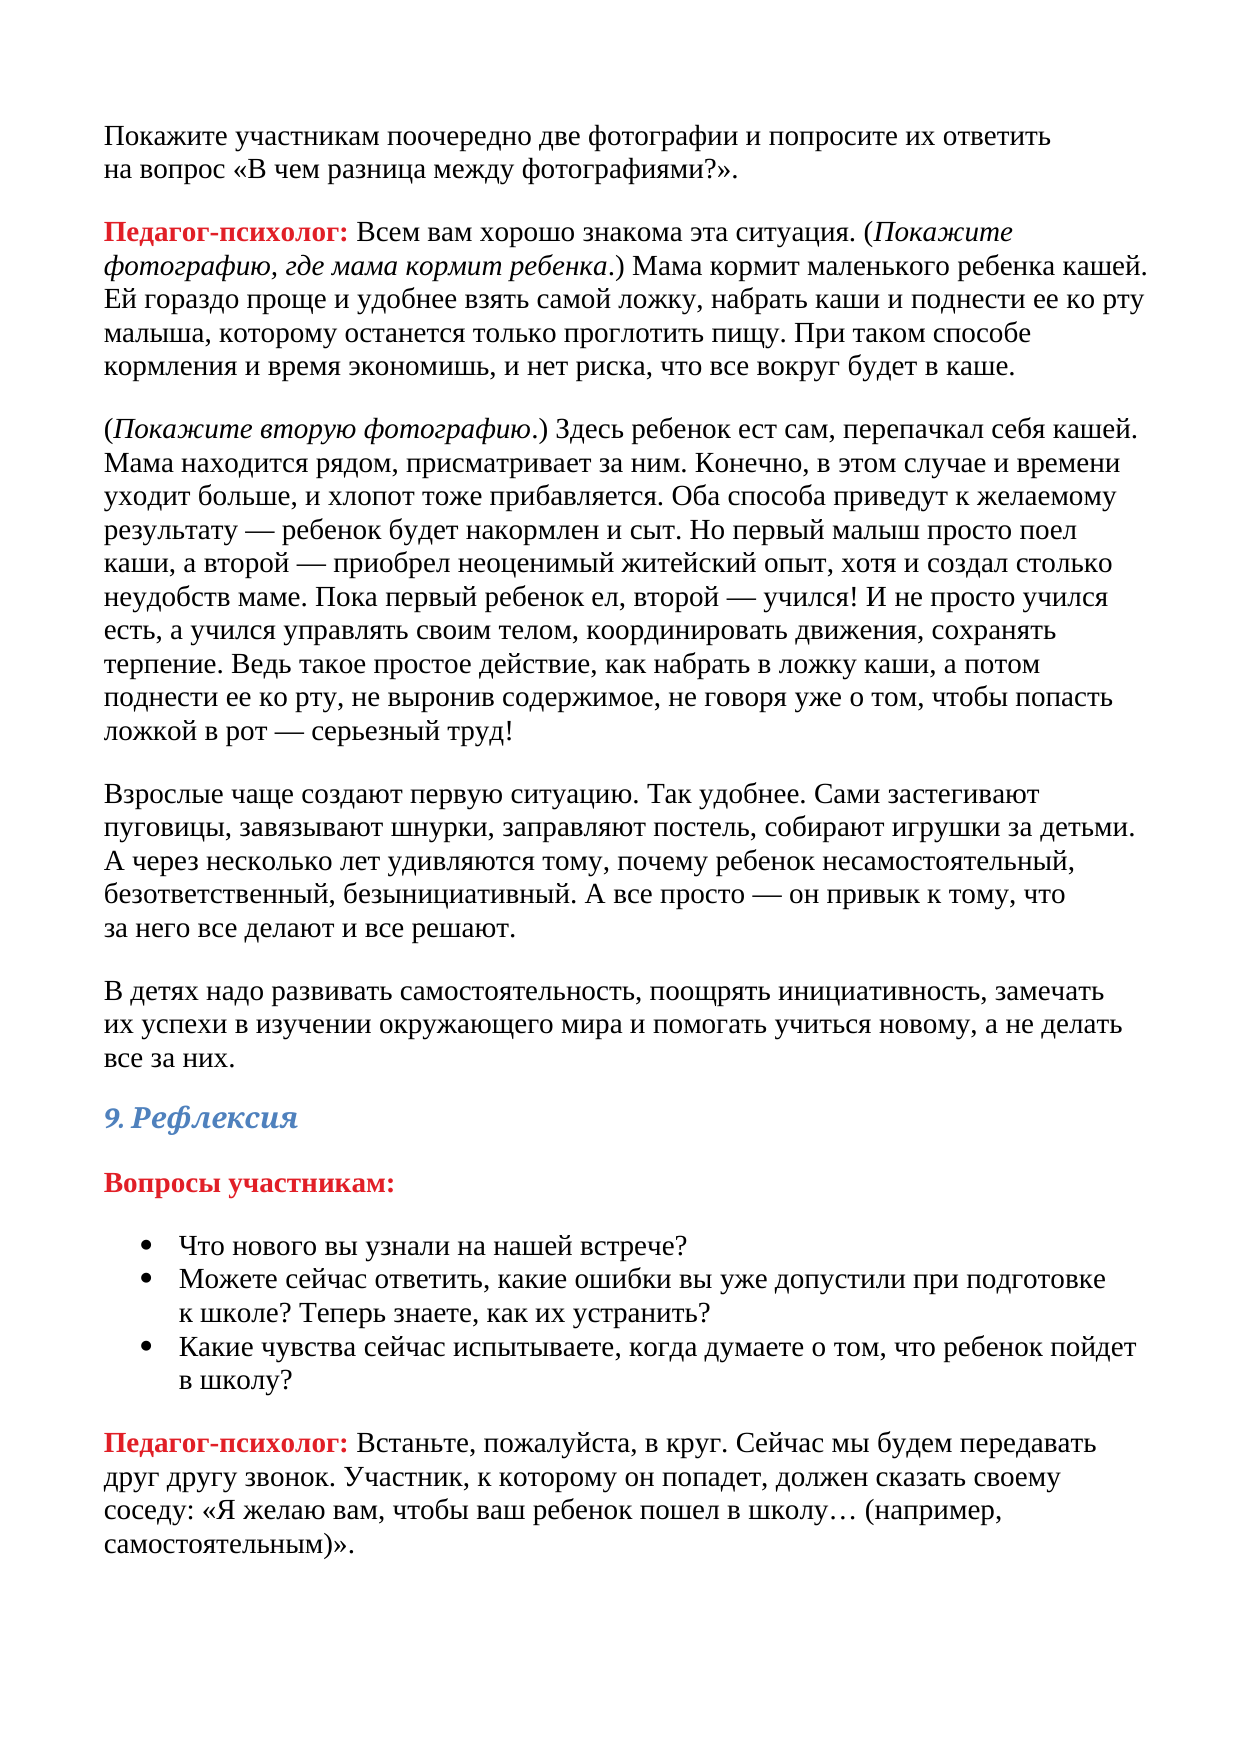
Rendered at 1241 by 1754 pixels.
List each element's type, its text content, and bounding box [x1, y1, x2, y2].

text Вопросы участникам: [103, 1165, 1152, 1199]
text В детях надо развивать самостоятельность, поощрять инициативность, замечать их успехи в изучении окружающего мира и помогать учиться новому, а не делать все за них. [103, 973, 1152, 1073]
text Педагог-психолог: Всем вам хорошо знакома эта ситуация. (Покажите фотографию, где мама кормит ребенка.) Мама кормит маленького ребенка кашей. Ей гораздо проще и удобнее взять самой ложку, набрать каши и поднести ее ко рту малыша, которому останется только проглотить пищу. При таком способе кормления и время экономишь, и нет риска, что все вокруг будет в каше. [103, 214, 1152, 382]
text Педагог-психолог: Встаньте, пожалуйста, в круг. Сейчас мы будем передавать друг другу звонок. Участник, к которому он попадет, должен сказать своему соседу: «Я желаю вам, чтобы ваш ребенок пошел в школу… (например, самостоятельным)». [103, 1425, 1152, 1559]
list Что нового вы узнали на нашей встрече? [141, 1228, 1152, 1262]
list Можете сейчас ответить, какие ошибки вы уже допустили при подготовке к школе? Теперь знаете, как их устранить? [141, 1262, 1152, 1329]
subtitle 9. Рефлексия [103, 1102, 1152, 1136]
text (Покажите вторую фотографию.) Здесь ребенок ест сам, перепачкал себя кашей. Мама находится рядом, присматривает за ним. Конечно, в этом случае и времени уходит больше, и хлопот тоже прибавляется. Оба способа приведут к желаемому результату — ребенок будет накормлен и сыт. Но первый малыш просто поел каши, а второй — приобрел неоценимый житейский опыт, хотя и создал столько неудобств маме. Пока первый ребенок ел, второй — учился! И не просто учился есть, а учился управлять своим телом, координировать движения, сохранять терпение. Ведь такое простое действие, как набрать в ложку каши, а потом поднести ее ко рту, не выронив содержимое, не говоря уже о том, чтобы попасть ложкой в рот — серьезный труд! [103, 411, 1152, 747]
list Какие чувства сейчас испытываете, когда думаете о том, что ребенок пойдет в школу? [141, 1329, 1152, 1396]
text Покажите участникам поочередно две фотографии и попросите их ответить на вопрос «В чем разница между фотографиями?». [103, 118, 1152, 185]
text Взрослые чаще создают первую ситуацию. Так удобнее. Сами застегивают пуговицы, завязывают шнурки, заправляют постель, собирают игрушки за детьми. А через несколько лет удивляются тому, почему ребенок несамостоятельный, безответственный, безынициативный. А все просто — он привык к тому, что за него все делают и все решают. [103, 776, 1152, 943]
